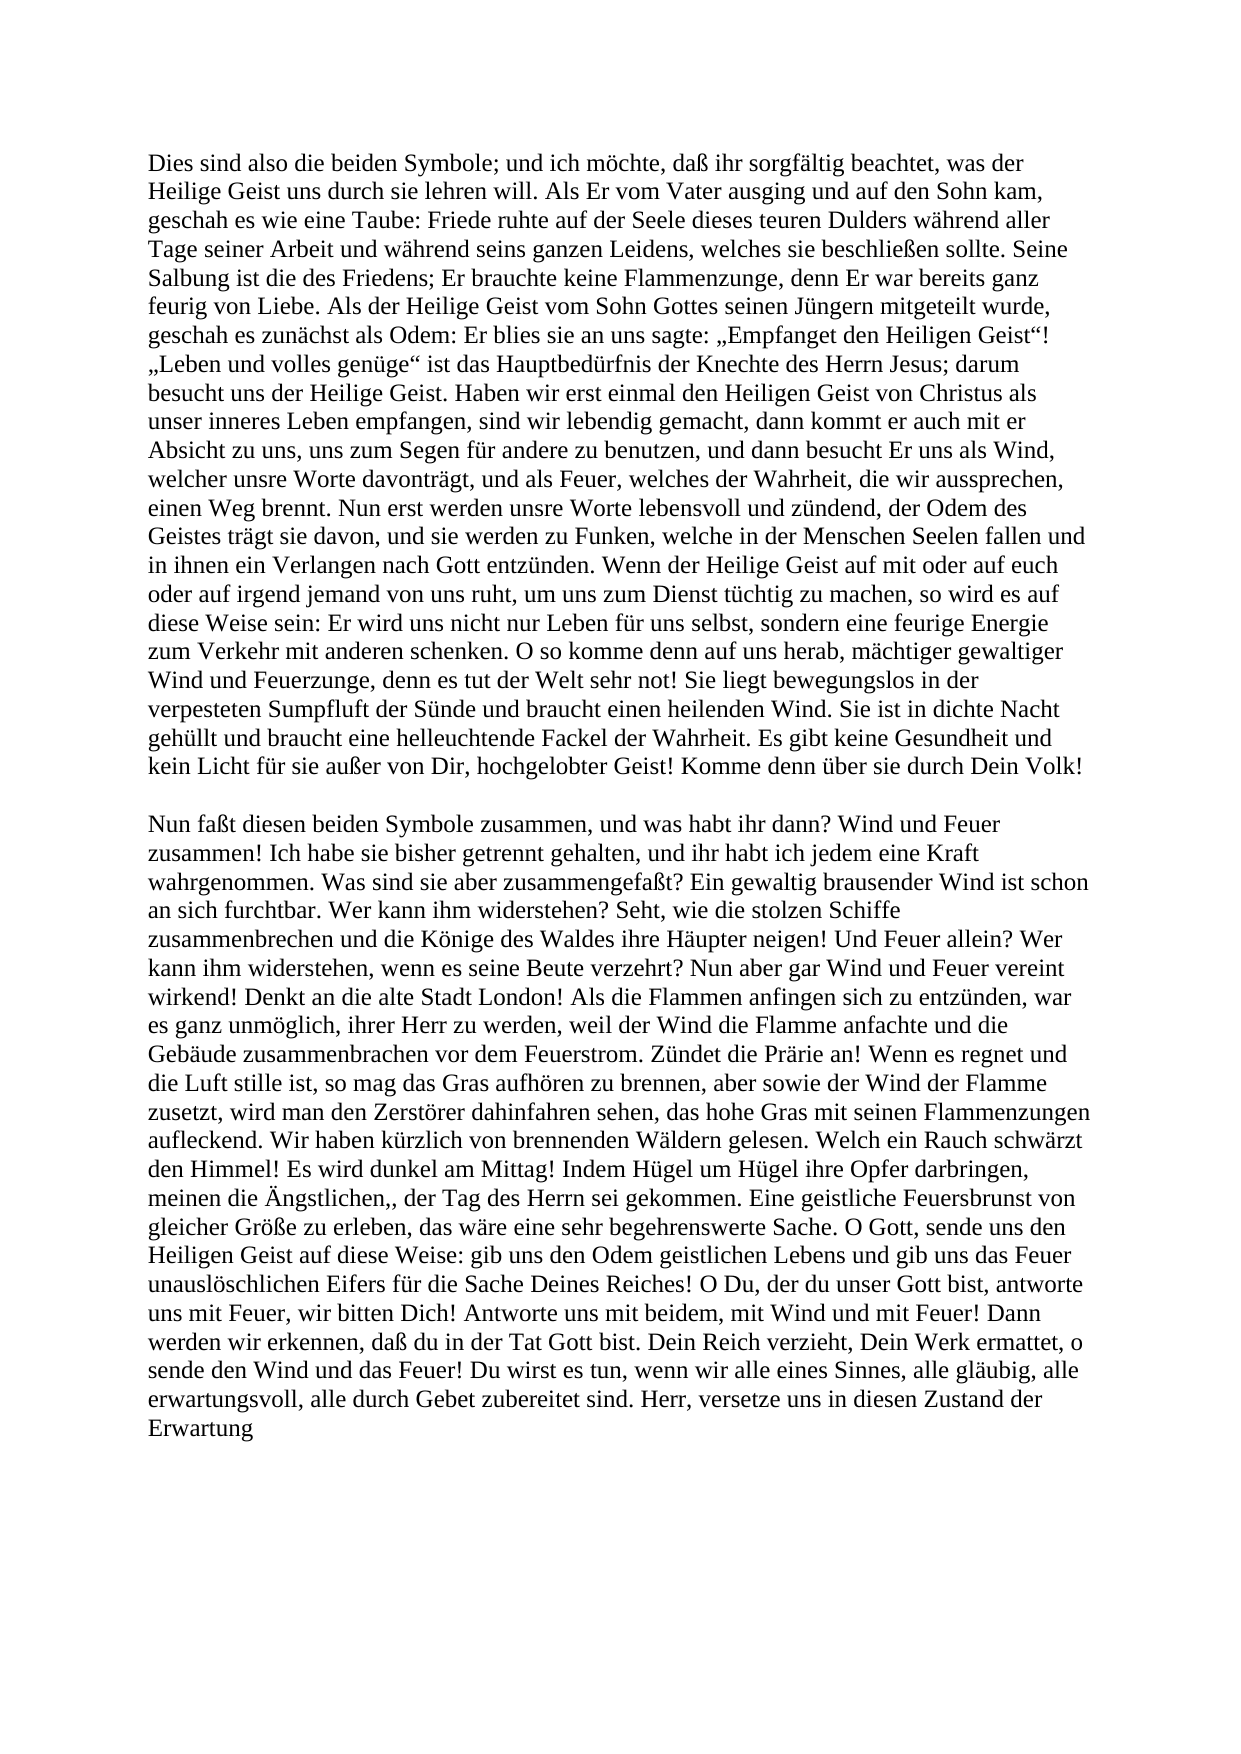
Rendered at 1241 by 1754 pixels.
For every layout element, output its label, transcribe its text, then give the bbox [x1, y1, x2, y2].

text Nun faßt diesen beiden Symbole zusammen, und was habt ihr dann? Wind und Feuer zusammen! Ich habe sie bisher getrennt gehalten, und ihr habt ich jedem eine Kraft wahrgenommen. Was sind sie aber zusammengefaßt? Ein gewaltig brausender Wind ist schon an sich furchtbar. Wer kann ihm widerstehen? Seht, wie die stolzen Schiffe zusammenbrechen und die Könige des Waldes ihre Häupter neigen! Und Feuer allein? Wer kann ihm widerstehen, wenn es seine Beute verzehrt? Nun aber gar Wind und Feuer vereint wirkend! Denkt an die alte Stadt London! Als die Flammen anfingen sich zu entzünden, war es ganz unmöglich, ihrer Herr zu werden, weil der Wind die Flamme anfachte und die Gebäude zusammenbrachen vor dem Feuerstrom. Zündet die Prärie an! Wenn es regnet und die Luft stille ist, so mag das Gras aufhören zu brennen, aber sowie der Wind der Flamme zusetzt, wird man den Zerstörer dahinfahren sehen, das hohe Gras mit seinen Flammenzungen aufleckend. Wir haben kürzlich von brennenden Wäldern gelesen. Welch ein Rauch schwärzt den Himmel! Es wird dunkel am Mittag! Indem Hügel um Hügel ihre Opfer darbringen, meinen die Ängstlichen,, der Tag des Herrn sei gekommen. Eine geistliche Feuersbrunst von gleicher Größe zu erleben, das wäre eine sehr begehrenswerte Sache. O Gott, sende uns den Heiligen Geist auf diese Weise: gib uns den Odem geistlichen Lebens und gib uns das Feuer unauslöschlichen Eifers für die Sache Deines Reiches! O Du, der du unser Gott bist, antworte uns mit Feuer, wir bitten Dich! Antworte uns mit beidem, mit Wind und mit Feuer! Dann werden wir erkennen, daß du in der Tat Gott bist. Dein Reich verzieht, Dein Werk ermattet, o sende den Wind und das Feuer! Du wirst es tun, wenn wir alle eines Sinnes, alle gläubig, alle erwartungsvoll, alle durch Gebet zubereitet sind. Herr, versetze uns in diesen Zustand der Erwartung [148, 809, 1093, 1442]
text Dies sind also die beiden Symbole; und ich möchte, daß ihr sorgfältig beachtet, was der Heilige Geist uns durch sie lehren will. Als Er vom Vater ausging und auf den Sohn kam, geschah es wie eine Taube: Friede ruhte auf der Seele dieses teuren Dulders während aller Tage seiner Arbeit und während seins ganzen Leidens, welches sie beschließen sollte. Seine Salbung ist die des Friedens; Er brauchte keine Flammenzunge, denn Er war bereits ganz feurig von Liebe. Als der Heilige Geist vom Sohn Gottes seinen Jüngern mitgeteilt wurde, geschah es zunächst als Odem: Er blies sie an uns sagte: „Empfanget den Heiligen Geist“! „Leben und volles genüge“ ist das Hauptbedürfnis der Knechte des Herrn Jesus; darum besucht uns der Heilige Geist. Haben wir erst einmal den Heiligen Geist von Christus als unser inneres Leben empfangen, sind wir lebendig gemacht, dann kommt er auch mit er Absicht zu uns, uns zum Segen für andere zu benutzen, und dann besucht Er uns als Wind, welcher unsre Worte davonträgt, und als Feuer, welches der Wahrheit, die wir aussprechen, einen Weg brennt. Nun erst werden unsre Worte lebensvoll und zündend, der Odem des Geistes trägt sie davon, und sie werden zu Funken, welche in der Menschen Seelen fallen und in ihnen ein Verlangen nach Gott entzünden. Wenn der Heilige Geist auf mit oder auf euch oder auf irgend jemand von uns ruht, um uns zum Dienst tüchtig zu machen, so wird es auf diese Weise sein: Er wird uns nicht nur Leben für uns selbst, sondern eine feurige Energie zum Verkehr mit anderen schenken. O so komme denn auf uns herab, mächtiger gewaltiger Wind und Feuerzunge, denn es tut der Welt sehr not! Sie liegt bewegungslos in der verpesteten Sumpfluft der Sünde und braucht einen heilenden Wind. Sie ist in dichte Nacht gehüllt und braucht eine helleuchtende Fackel der Wahrheit. Es gibt keine Gesundheit und kein Licht für sie außer von Dir, hochgelobter Geist! Komme denn über sie durch Dein Volk! [148, 148, 1093, 780]
